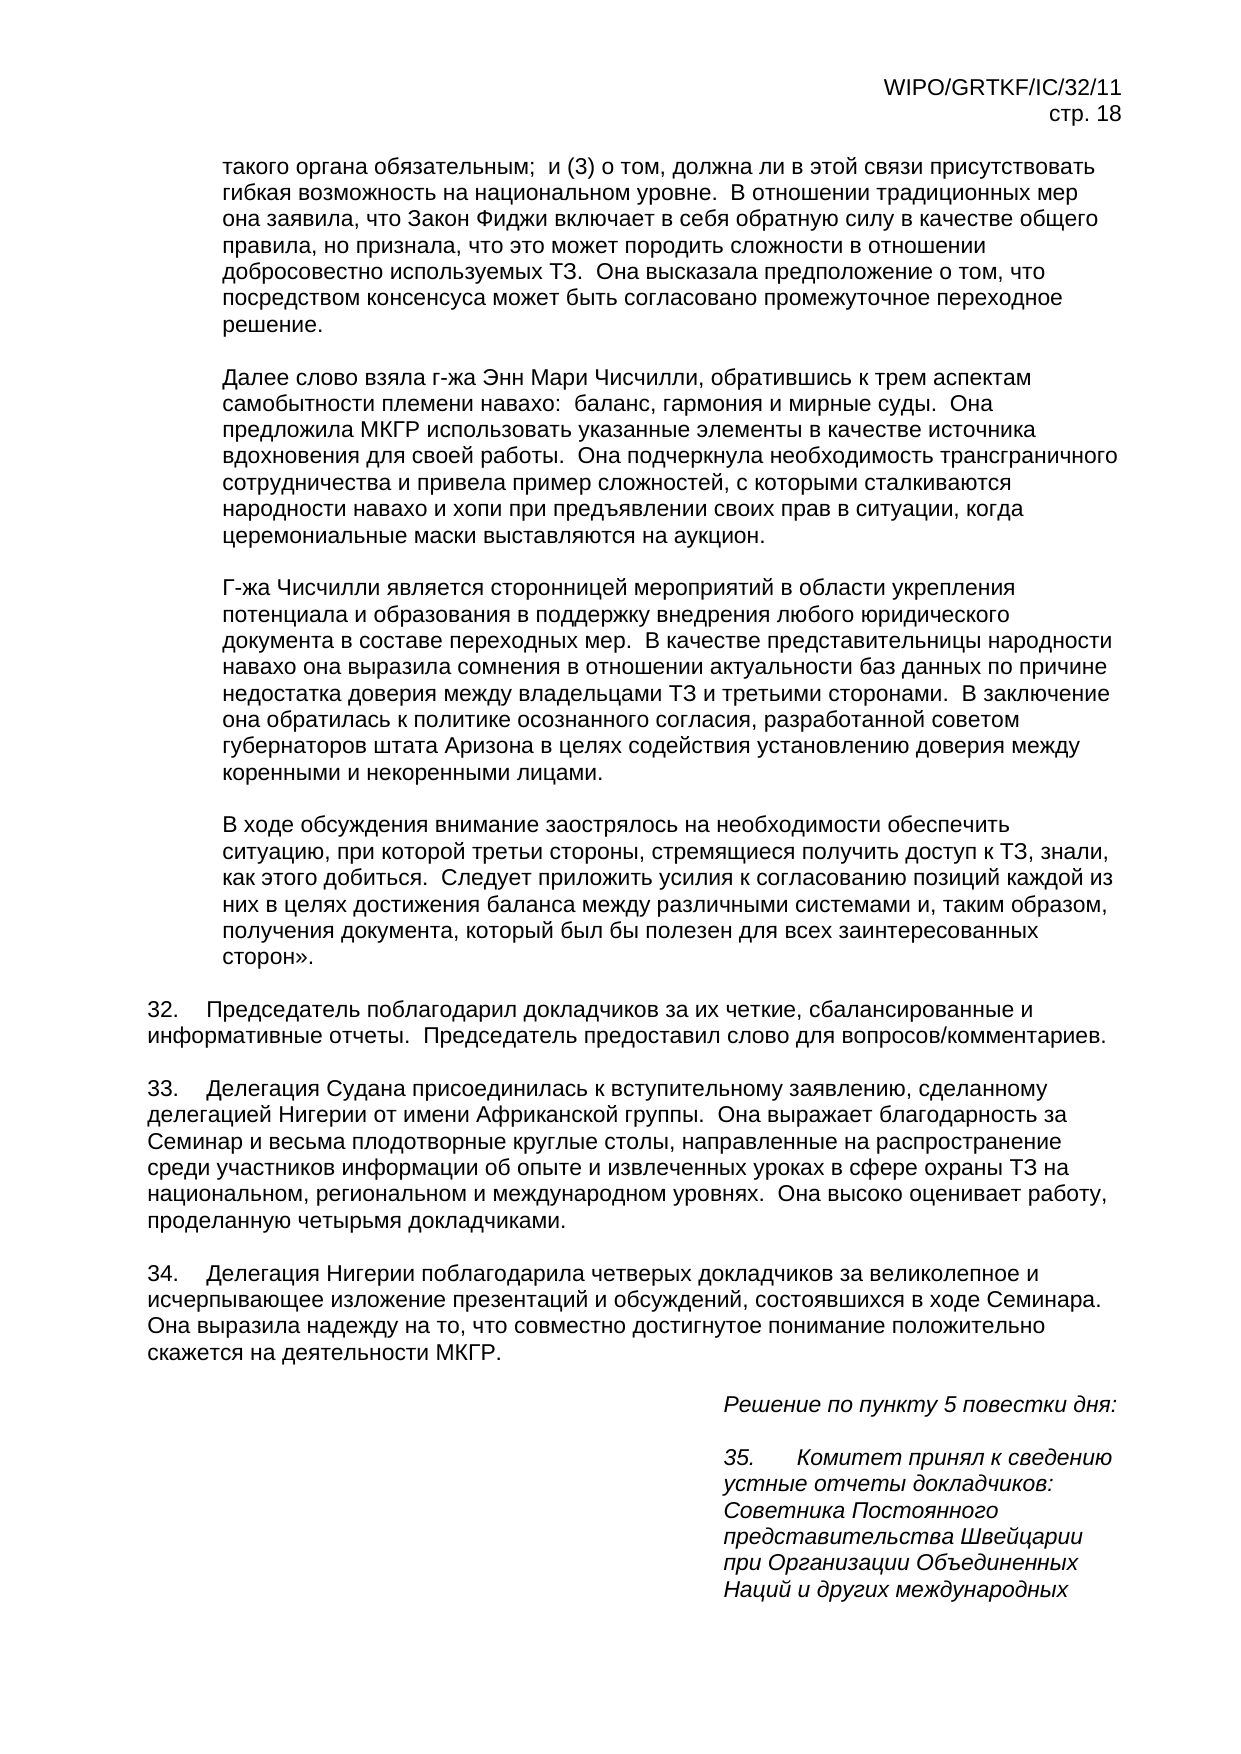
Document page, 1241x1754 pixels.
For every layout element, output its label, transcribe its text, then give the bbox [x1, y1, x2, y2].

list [222, 153, 1122, 337]
list В ходе обсуждения внимание заострялось на необходимости обеспечить ситуацию, при которой третьи стороны, стремящиеся получить доступ к ТЗ, знали, как этого добиться. Следует приложить усилия к согласованию позиций каждой из них в целях достижения баланса между различными системами и, таким образом, получения документа, который был бы полезен для всех заинтересованных сторон». [222, 811, 1122, 969]
list Делегация Судана присоединилась к вступительному заявлению, сделанному делегацией Нигерии от имени Африканской группы. Она выражает благодарность за Семинар и весьма плодотворные круглые столы, направленные на распространение среди участников информации об опыте и извлеченных уроках в сфере охраны ТЗ на национальном, региональном и международном уровнях. Она высоко оценивает работу, проделанную четырьмя докладчиками. [147, 1075, 1122, 1233]
list Делегация Нигерии поблагодарила четверых докладчиков за великолепное и исчерпывающее изложение презентаций и обсуждений, состоявшихся в ходе Семинара. Она выразила надежду на то, что совместно достигнутое понимание положительно скажется на деятельности МКГР. [147, 1259, 1122, 1365]
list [723, 1444, 1122, 1602]
list Решение по пункту 5 повестки дня: [723, 1391, 1122, 1418]
list Председатель поблагодарил докладчиков за их четкие, сбалансированные и информативные отчеты. Председатель предоставил слово для вопросов/комментариев. [147, 996, 1122, 1049]
list Далее слово взяла г-жа Энн Мари Чисчилли, обратившись к трем аспектам самобытности племени навахо: баланс, гармония и мирные суды. Она предложила МКГР использовать указанные элементы в качестве источника вдохновения для своей работы. Она подчеркнула необходимость трансграничного сотрудничества и привела пример сложностей, с которыми сталкиваются народности навахо и хопи при предъявлении своих прав в ситуации, когда церемониальные маски выставляются на аукцион. [222, 363, 1122, 548]
list Г-жа Чисчилли является сторонницей мероприятий в области укрепления потенциала и образования в поддержку внедрения любого юридического документа в составе переходных мер. В качестве представительницы народности навахо она выразила сомнения в отношении актуальности баз данных по причине недостатка доверия между владельцами ТЗ и третьими сторонами. В заключение она обратилась к политике осознанного согласия, разработанной советом губернаторов штата Аризона в целях содействия установлению доверия между коренными и некоренными лицами. [222, 574, 1122, 785]
